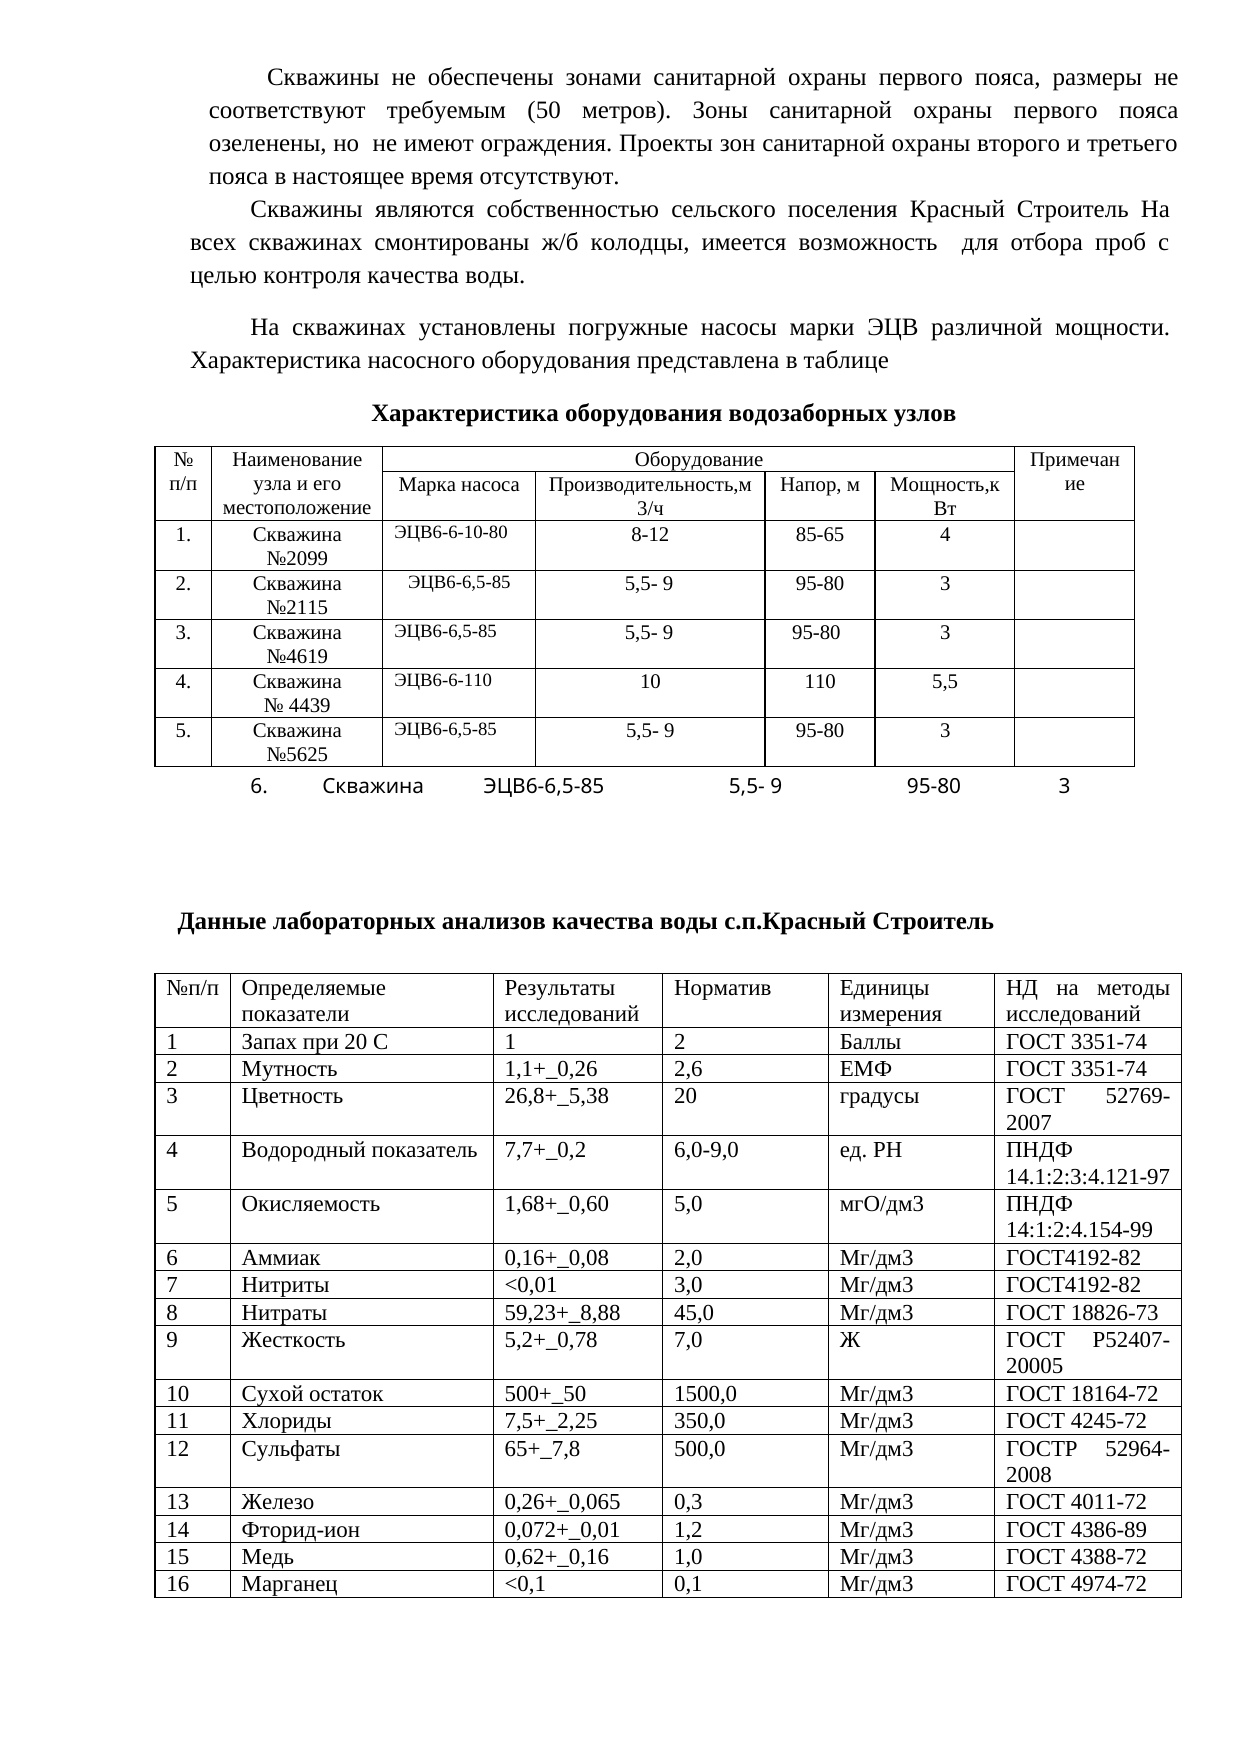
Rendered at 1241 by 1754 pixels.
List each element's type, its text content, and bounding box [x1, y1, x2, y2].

table_cell 8 [156, 1299, 230, 1325]
table_cell 5,5- 9 [536, 571, 764, 619]
table_cell ЕМФ [829, 1055, 994, 1082]
table_cell 1 [494, 1028, 662, 1054]
table_cell 5,5- 9 [536, 620, 764, 668]
table_cell [1015, 718, 1134, 766]
table_cell ЭЦВ6-6-110 [383, 669, 535, 717]
table_cell 0,3 [663, 1488, 828, 1515]
table_cell 5,0 [663, 1190, 828, 1243]
table_cell 2,0 [663, 1244, 828, 1270]
table_cell 0,26+_0,065 [494, 1488, 662, 1515]
table_cell ЭЦВ6-6,5-85 [383, 571, 535, 619]
table_cell 3 [876, 620, 1014, 668]
table_cell 20 [663, 1083, 828, 1135]
table_header Результаты исследований [494, 974, 662, 1027]
table_cell Мг/дм3 [829, 1244, 994, 1270]
table_cell 3 [156, 1083, 230, 1135]
table_cell Мг/дм3 [829, 1271, 994, 1298]
table_cell 0,1 [663, 1571, 828, 1597]
table_cell [1015, 620, 1134, 668]
table_cell 1 [156, 1028, 230, 1054]
table_cell Мг/дм3 [829, 1543, 994, 1569]
table_cell ГОСТ Р52407-20005 [995, 1326, 1181, 1379]
table_cell ГОСТ4192-82 [995, 1271, 1181, 1298]
table_header НД на методы исследований [995, 974, 1181, 1027]
table_cell ЭЦВ6-6,5-85 [383, 718, 535, 766]
table_cell 95-80 [766, 718, 874, 766]
table_header Определяемые показатели [231, 974, 493, 1027]
table_cell 59,23+_8,88 [494, 1299, 662, 1325]
table_cell Мощность,кВт [876, 472, 1014, 520]
table_cell 4. [156, 669, 211, 717]
table_cell Железо [231, 1488, 493, 1515]
table_cell 15 [156, 1543, 230, 1569]
table_header №п/п [156, 974, 230, 1027]
table_cell 1. [156, 521, 211, 569]
table_cell 110 [766, 669, 874, 717]
table_cell 350,0 [663, 1407, 828, 1433]
table_cell <0,01 [494, 1271, 662, 1298]
table_cell Марганец [231, 1571, 493, 1597]
text На скважинах установлены погружные насосы марки ЭЦВ различной мощности. Характеристика насосного оборудования представлена в таблице [190, 308, 1171, 376]
table_cell Баллы [829, 1028, 994, 1054]
table_cell 5,2+_0,78 [494, 1326, 662, 1379]
table_cell Мг/дм3 [829, 1488, 994, 1515]
table_cell 4 [876, 521, 1014, 569]
table_cell 2 [663, 1028, 828, 1054]
table_cell Запах при 20 С [231, 1028, 493, 1054]
table_cell ГОСТР 52964-2008 [995, 1435, 1181, 1487]
table_cell Мг/дм3 [829, 1299, 994, 1325]
table_cell 2 [156, 1055, 230, 1082]
table_cell Мг/дм3 [829, 1516, 994, 1542]
table_header Оборудование [383, 447, 1014, 471]
table_cell Фторид-ион [231, 1516, 493, 1542]
table_cell 1500,0 [663, 1380, 828, 1406]
table_cell Водородный показатель [231, 1136, 493, 1189]
table_cell 12 [156, 1435, 230, 1487]
table_cell Хлориды [231, 1407, 493, 1433]
table_cell Мг/дм3 [829, 1407, 994, 1433]
table_cell ГОСТ 3351-74 [995, 1028, 1181, 1054]
table_cell 13 [156, 1488, 230, 1515]
table_cell 4 [156, 1136, 230, 1189]
table_header Примечание [1015, 447, 1134, 520]
table_cell 7,0 [663, 1326, 828, 1379]
table_cell 5,5- 9 [536, 718, 764, 766]
table_cell 5 [156, 1190, 230, 1243]
table_cell Мг/дм3 [829, 1380, 994, 1406]
table_header № п/п [156, 447, 211, 520]
table_cell Окисляемость [231, 1190, 493, 1243]
table_cell ГОСТ 4386-89 [995, 1516, 1181, 1542]
table_cell 95-80 [766, 571, 874, 619]
table_cell 2,6 [663, 1055, 828, 1082]
table_cell 0,072+_0,01 [494, 1516, 662, 1542]
table_cell Скважина №4619 [212, 620, 382, 668]
table_cell 85-65 [766, 521, 874, 569]
table_cell ЭЦВ6-6-10-80 [383, 521, 535, 569]
table_cell Ж [829, 1326, 994, 1379]
table_cell 14 [156, 1516, 230, 1542]
table_cell 1,68+_0,60 [494, 1190, 662, 1243]
table_cell Мг/дм3 [829, 1571, 994, 1597]
table_cell 5. [156, 718, 211, 766]
table_cell ПНДФ 14:1:2:4.154-99 [995, 1190, 1181, 1243]
table_cell 3 [876, 571, 1014, 619]
table_cell Напор, м [766, 472, 874, 520]
table_cell Скважина №2115 [212, 571, 382, 619]
table_cell 9 [156, 1326, 230, 1379]
table_cell 3,0 [663, 1271, 828, 1298]
table_cell Аммиак [231, 1244, 493, 1270]
table_cell 7 [156, 1271, 230, 1298]
table_cell мгО/дм3 [829, 1190, 994, 1243]
table_cell 1,0 [663, 1543, 828, 1569]
table_cell 26,8+_5,38 [494, 1083, 662, 1135]
table_cell Скважина №5625 [212, 718, 382, 766]
table_cell 16 [156, 1571, 230, 1597]
table_cell Марка насоса [383, 472, 535, 520]
table_cell 10 [156, 1380, 230, 1406]
table_cell 45,0 [663, 1299, 828, 1325]
text Данные лабораторных анализов качества воды с.п.Красный Строитель [177, 870, 1181, 934]
table_cell Производительность,м3/ч [536, 472, 764, 520]
table_cell градусы [829, 1083, 994, 1135]
table_cell [1015, 571, 1134, 619]
table_cell Нитраты [231, 1299, 493, 1325]
table_cell Нитриты [231, 1271, 493, 1298]
text Скважины не обеспечены зонами санитарной охраны первого пояса, размеры не соответствуют требуемым (50 метров). Зоны санитарной охраны первого пояса озеленены, но не имеют ограждения. Проекты зон санитарной охраны второго и третьего пояса в настоящее время отсутствуют. [208, 59, 1179, 191]
table_header Наименование узла и его местоположение [212, 447, 382, 520]
table_cell Мг/дм3 [829, 1435, 994, 1487]
table_cell 11 [156, 1407, 230, 1433]
table_cell 1,1+_0,26 [494, 1055, 662, 1082]
table_cell ГОСТ 18164-72 [995, 1380, 1181, 1406]
table_cell <0,1 [494, 1571, 662, 1597]
table_cell Медь [231, 1543, 493, 1569]
table_header Единицы измерения [829, 974, 994, 1027]
table_cell ЭЦВ6-6,5-85 [383, 620, 535, 668]
table_cell [1015, 669, 1134, 717]
table_cell 6 [156, 1244, 230, 1270]
table_header Норматив [663, 974, 828, 1027]
table_cell 5,5 [876, 669, 1014, 717]
table_cell 3 [876, 718, 1014, 766]
table_cell Цветность [231, 1083, 493, 1135]
table_cell ПНДФ 14.1:2:3:4.121-97 [995, 1136, 1181, 1189]
table_cell ГОСТ 4388-72 [995, 1543, 1181, 1569]
table_cell ед. РН [829, 1136, 994, 1189]
table_cell 0,16+_0,08 [494, 1244, 662, 1270]
table_cell ГОСТ 3351-74 [995, 1055, 1181, 1082]
table_cell 3. [156, 620, 211, 668]
table_cell 7,5+_2,25 [494, 1407, 662, 1433]
table_cell 6,0-9,0 [663, 1136, 828, 1189]
table_cell ГОСТ4192-82 [995, 1244, 1181, 1270]
table_cell Сульфаты [231, 1435, 493, 1487]
table_cell 10 [536, 669, 764, 717]
table_cell 0,62+_0,16 [494, 1543, 662, 1569]
table_cell 500,0 [663, 1435, 828, 1487]
table_cell ГОСТ 52769-2007 [995, 1083, 1181, 1135]
table_cell Мутность [231, 1055, 493, 1082]
table_cell ГОСТ 4011-72 [995, 1488, 1181, 1515]
table_cell 1,2 [663, 1516, 828, 1542]
table_cell 2. [156, 571, 211, 619]
table_cell ГОСТ 18826-73 [995, 1299, 1181, 1325]
table_cell ГОСТ 4974-72 [995, 1571, 1181, 1597]
table_cell ГОСТ 4245-72 [995, 1407, 1181, 1433]
table_cell 7,7+_0,2 [494, 1136, 662, 1189]
text Скважины являются собственностью сельского поселения Красный Строитель На всех скважинах смонтированы ж/б колодцы, имеется возможность для отбора проб с целью контроля качества воды. [190, 191, 1171, 290]
table_cell 95-80 [766, 620, 874, 668]
table_cell 8-12 [536, 521, 764, 569]
table_cell Сухой остаток [231, 1380, 493, 1406]
text Характеристика оборудования водозаборных узлов [371, 403, 1181, 426]
table_cell [1015, 521, 1134, 569]
table_cell Жесткость [231, 1326, 493, 1379]
table_cell Скважина № 4439 [212, 669, 382, 717]
table_cell 500+_50 [494, 1380, 662, 1406]
table_cell Скважина №2099 [212, 521, 382, 569]
list Скважина ЭЦВ6-6,5-85 5,5- 9 95-80 3 [250, 767, 1171, 800]
table_cell 65+_7,8 [494, 1435, 662, 1487]
